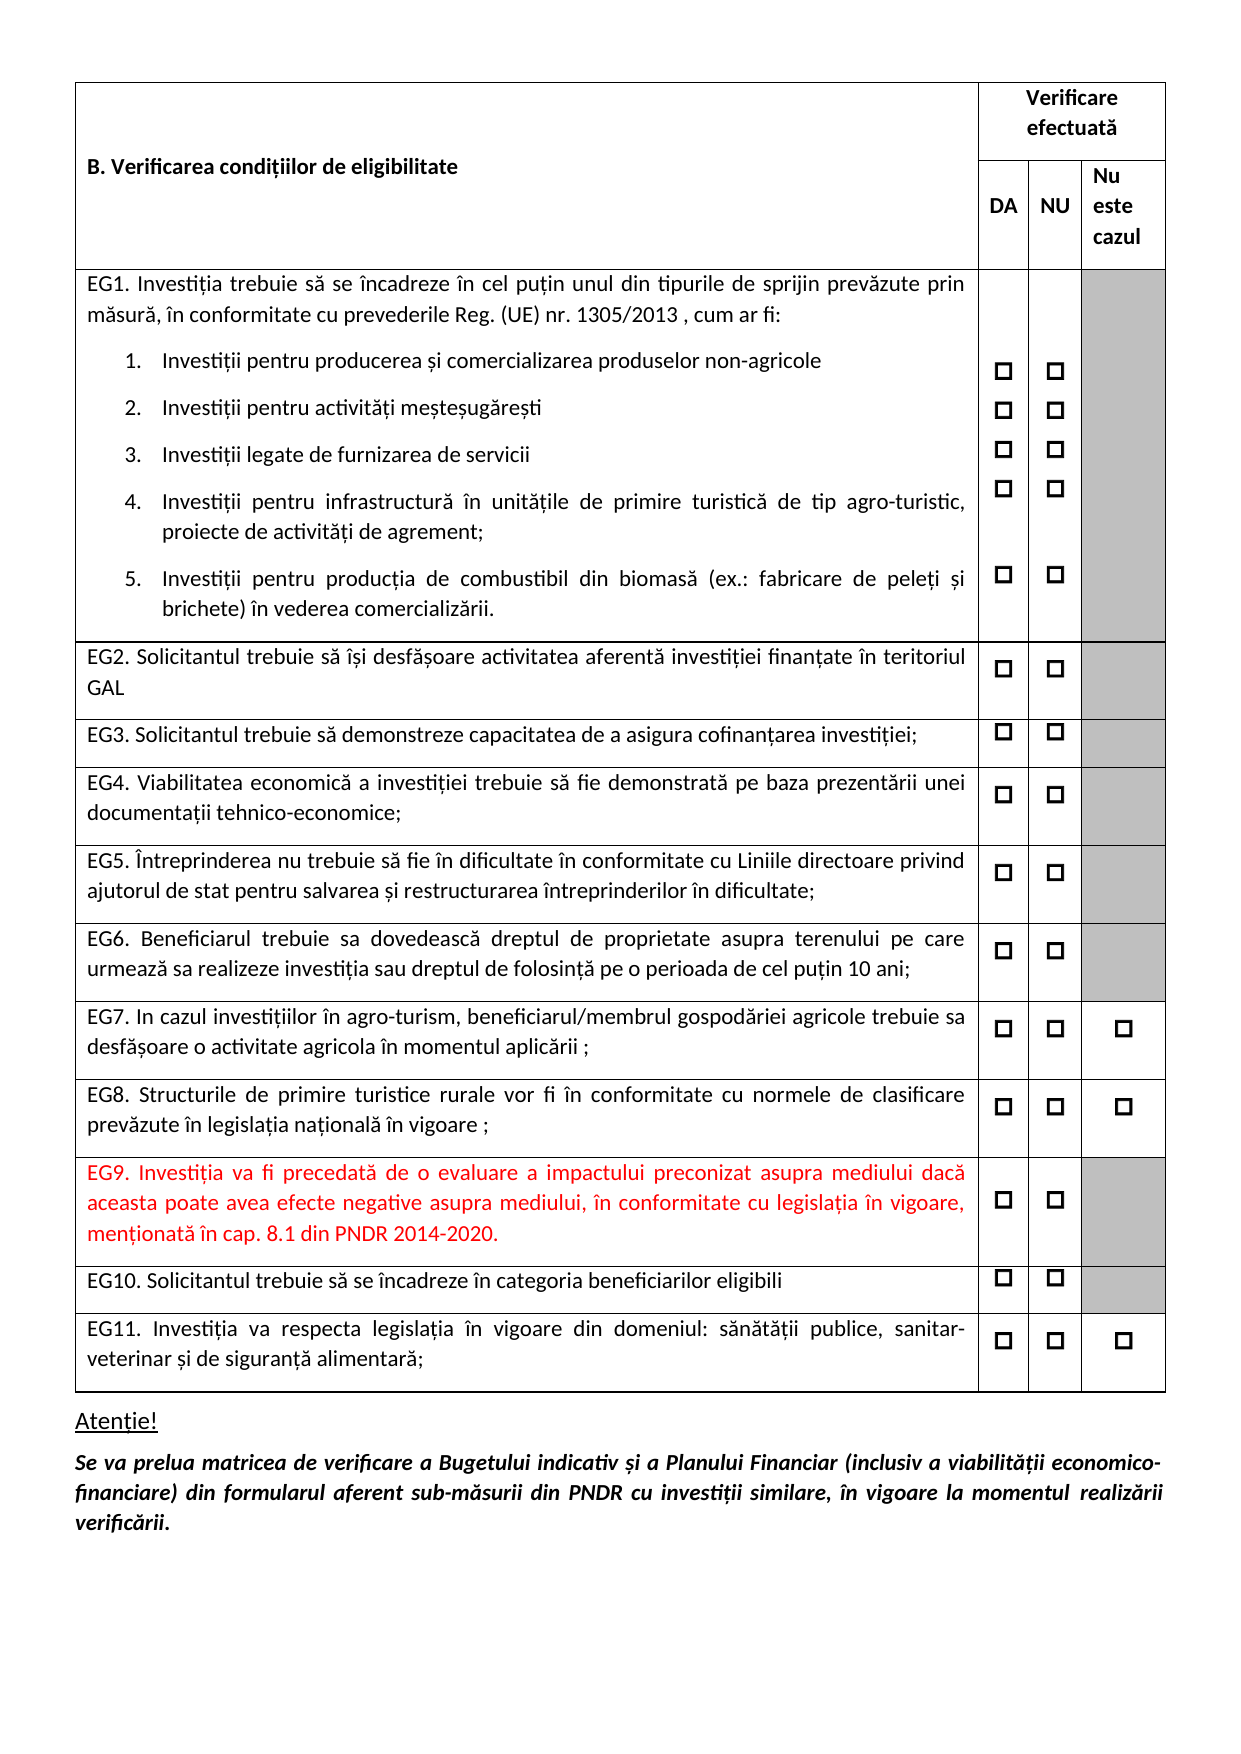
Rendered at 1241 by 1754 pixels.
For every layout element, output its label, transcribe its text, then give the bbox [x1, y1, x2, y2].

table_cell [1082, 1314, 1165, 1391]
table_cell [1082, 270, 1165, 641]
table_cell [1082, 1158, 1165, 1266]
table_cell [979, 1314, 1028, 1391]
table_cell EG4. Viabilitatea economică a investiției trebuie să fie demonstrată pe baza prezentării unei documentații tehnico-economice; [76, 768, 978, 845]
table_cell [1029, 1080, 1081, 1157]
table_cell [979, 1002, 1028, 1079]
table_cell [979, 768, 1028, 845]
table_cell [979, 846, 1028, 923]
table_cell [1082, 768, 1165, 845]
table_cell [1029, 720, 1081, 767]
table_cell [979, 1158, 1028, 1266]
table_cell EG9. Investiția va fi precedată de o evaluare a impactului preconizat asupra mediului dacă aceasta poate avea efecte negative asupra mediului, în conformitate cu legislația în vigoare, menționată în cap. 8.1 din PNDR 2014-2020. [76, 1158, 978, 1266]
table_cell [1029, 643, 1081, 719]
table_cell Nu este cazul [1082, 161, 1165, 268]
table_cell EG8. Structurile de primire turistice rurale vor fi în conformitate cu normele de clasificare prevăzute în legislația națională în vigoare ; [76, 1080, 978, 1157]
table_cell [1029, 270, 1081, 641]
table_cell NU [1029, 161, 1081, 268]
table_cell [979, 1267, 1028, 1313]
table_cell [979, 643, 1028, 719]
table_cell EG10. Solicitantul trebuie să se încadreze în categoria beneficiarilor eligibili [76, 1267, 978, 1313]
table_cell EG11. Investiția va respecta legislația în vigoare din domeniul: sănătății publice, sanitar-veterinar și de siguranță alimentară; [76, 1314, 978, 1391]
table_cell [1082, 1002, 1165, 1079]
table_cell EG5. Întreprinderea nu trebuie să fie în dificultate în conformitate cu Liniile directoare privind ajutorul de stat pentru salvarea și restructurarea întreprinderilor în dificultate; [76, 846, 978, 923]
table_cell [979, 1080, 1028, 1157]
table_header B. Verificarea condițiilor de eligibilitate [76, 83, 978, 268]
table_cell [979, 720, 1028, 767]
table_cell [1029, 1158, 1081, 1266]
table_cell [979, 924, 1028, 1001]
table_cell EG1. Investiția trebuie să se încadreze în cel puțin unul din tipurile de sprijin prevăzute prin măsură, în conformitate cu prevederile Reg. (UE) nr. 1305/2013 , cum ar fi: Investiții pentru producerea și comercializarea produselor non-agricole Investiții pentru activități meșteșugărești Investiții legate de furnizarea de servicii Investiții pentru infrastructură în unitățile de primire turistică de tip agro-turistic, proiecte de activități de agrement; Investiții pentru producția de combustibil din biomasă (ex.: fabricare de peleți și brichete) în vederea comercializării. [76, 270, 978, 641]
table_cell EG6. Beneficiarul trebuie sa dovedească dreptul de proprietate asupra terenului pe care urmează sa realizeze investiția sau dreptul de folosință pe o perioada de cel puțin 10 ani; [76, 924, 978, 1001]
text Atenție! [75, 1405, 1165, 1435]
table_cell [1082, 924, 1165, 1001]
table_header Verificare efectuată [979, 83, 1165, 160]
table_cell [1082, 720, 1165, 767]
table_cell [1082, 846, 1165, 923]
table_cell [1029, 846, 1081, 923]
table_cell EG2. Solicitantul trebuie să își desfășoare activitatea aferentă investiției finanțate în teritoriul GAL [76, 643, 978, 719]
table_cell [1029, 1267, 1081, 1313]
table_cell [1029, 1314, 1081, 1391]
table_cell [1029, 1002, 1081, 1079]
table_cell EG3. Solicitantul trebuie să demonstreze capacitatea de a asigura cofinanțarea investiției; [76, 720, 978, 767]
table_cell EG7. In cazul investițiilor în agro-turism, beneficiarul/membrul gospodăriei agricole trebuie sa desfășoare o activitate agricola în momentul aplicării ; [76, 1002, 978, 1079]
table_cell [1029, 924, 1081, 1001]
text Se va prelua matricea de verificare a Bugetului indicativ și a Planului Financiar (inclusiv a viabilității economico-financiare) din formularul aferent sub-măsurii din PNDR cu investiții similare, în vigoare la momentul realizării verificării. [75, 1448, 1165, 1536]
table_cell DA [979, 161, 1028, 268]
table_cell [1082, 1267, 1165, 1313]
table_cell [979, 270, 1028, 641]
table_cell [1029, 768, 1081, 845]
table_cell [1082, 643, 1165, 719]
table_cell [1082, 1080, 1165, 1157]
